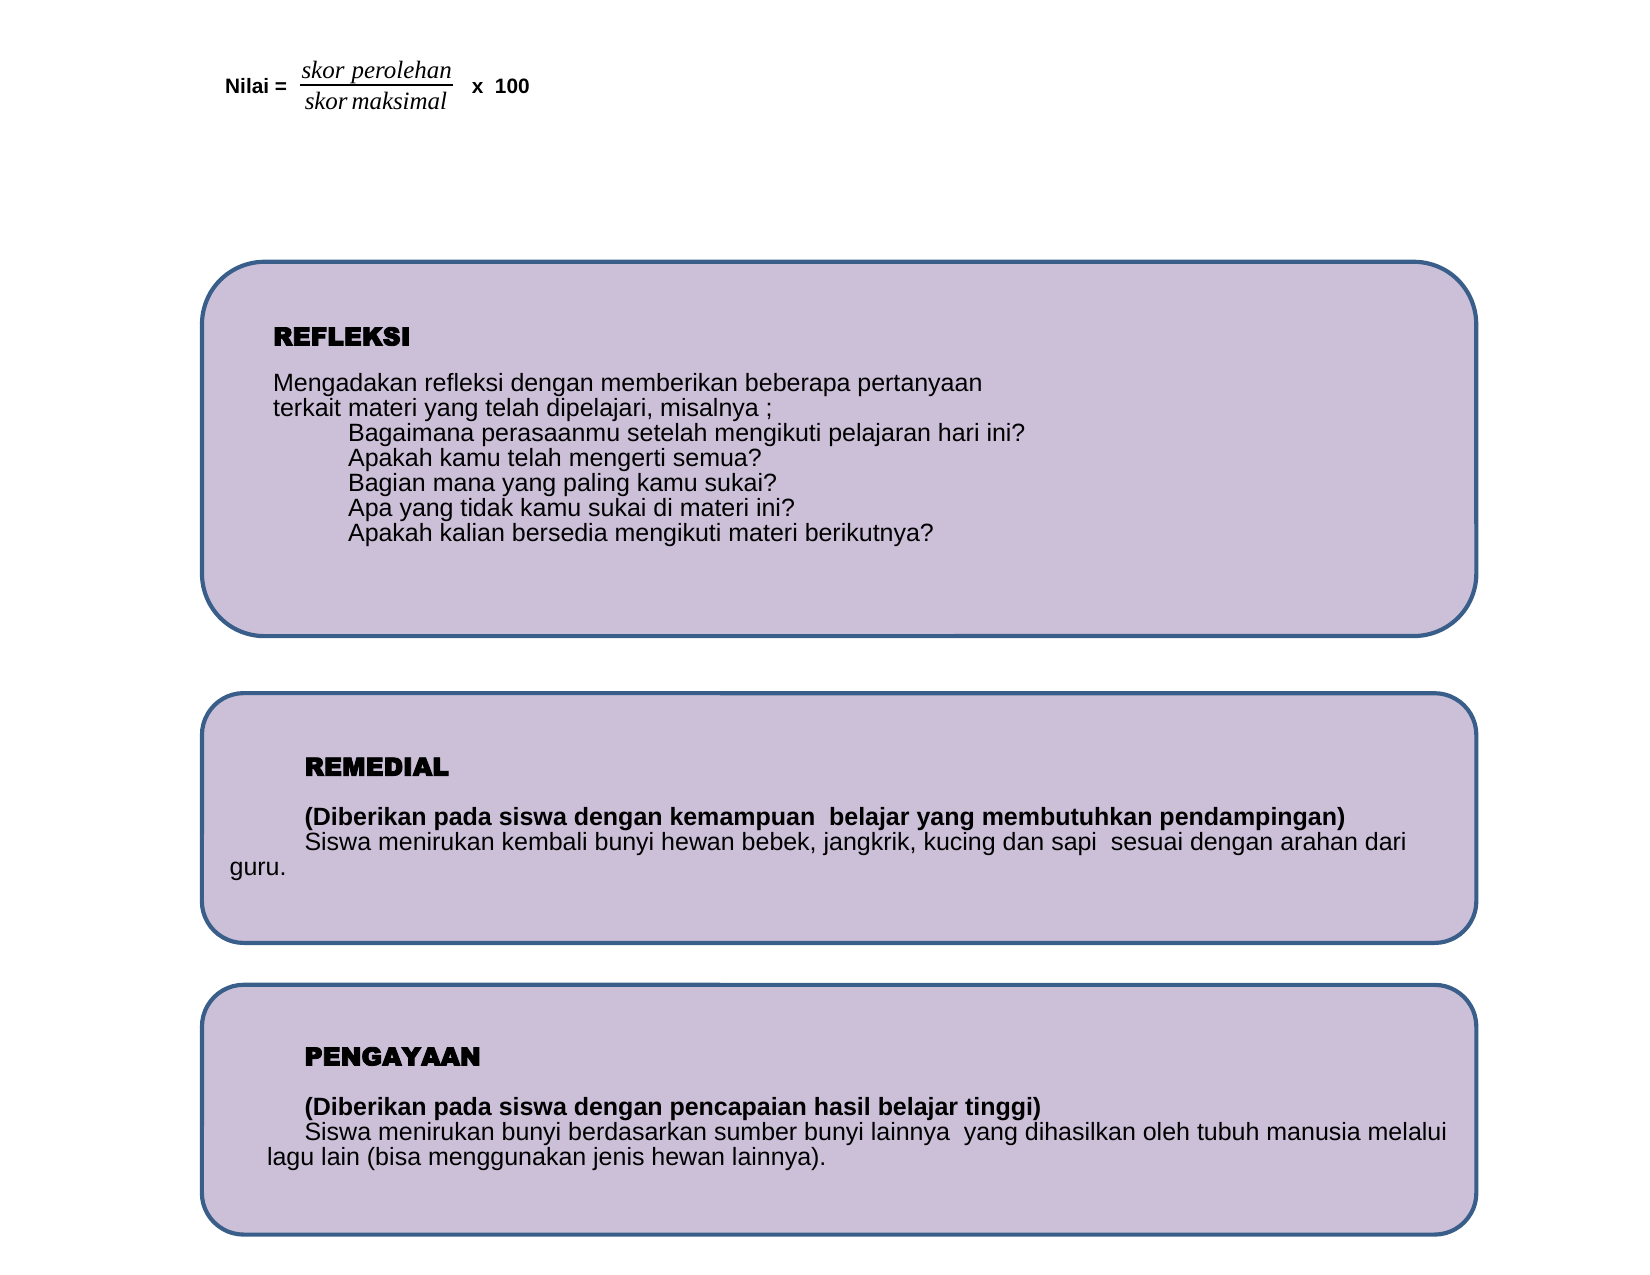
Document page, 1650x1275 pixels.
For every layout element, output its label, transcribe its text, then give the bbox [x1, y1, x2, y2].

text Nilai = x 100 [225, 56, 1500, 115]
